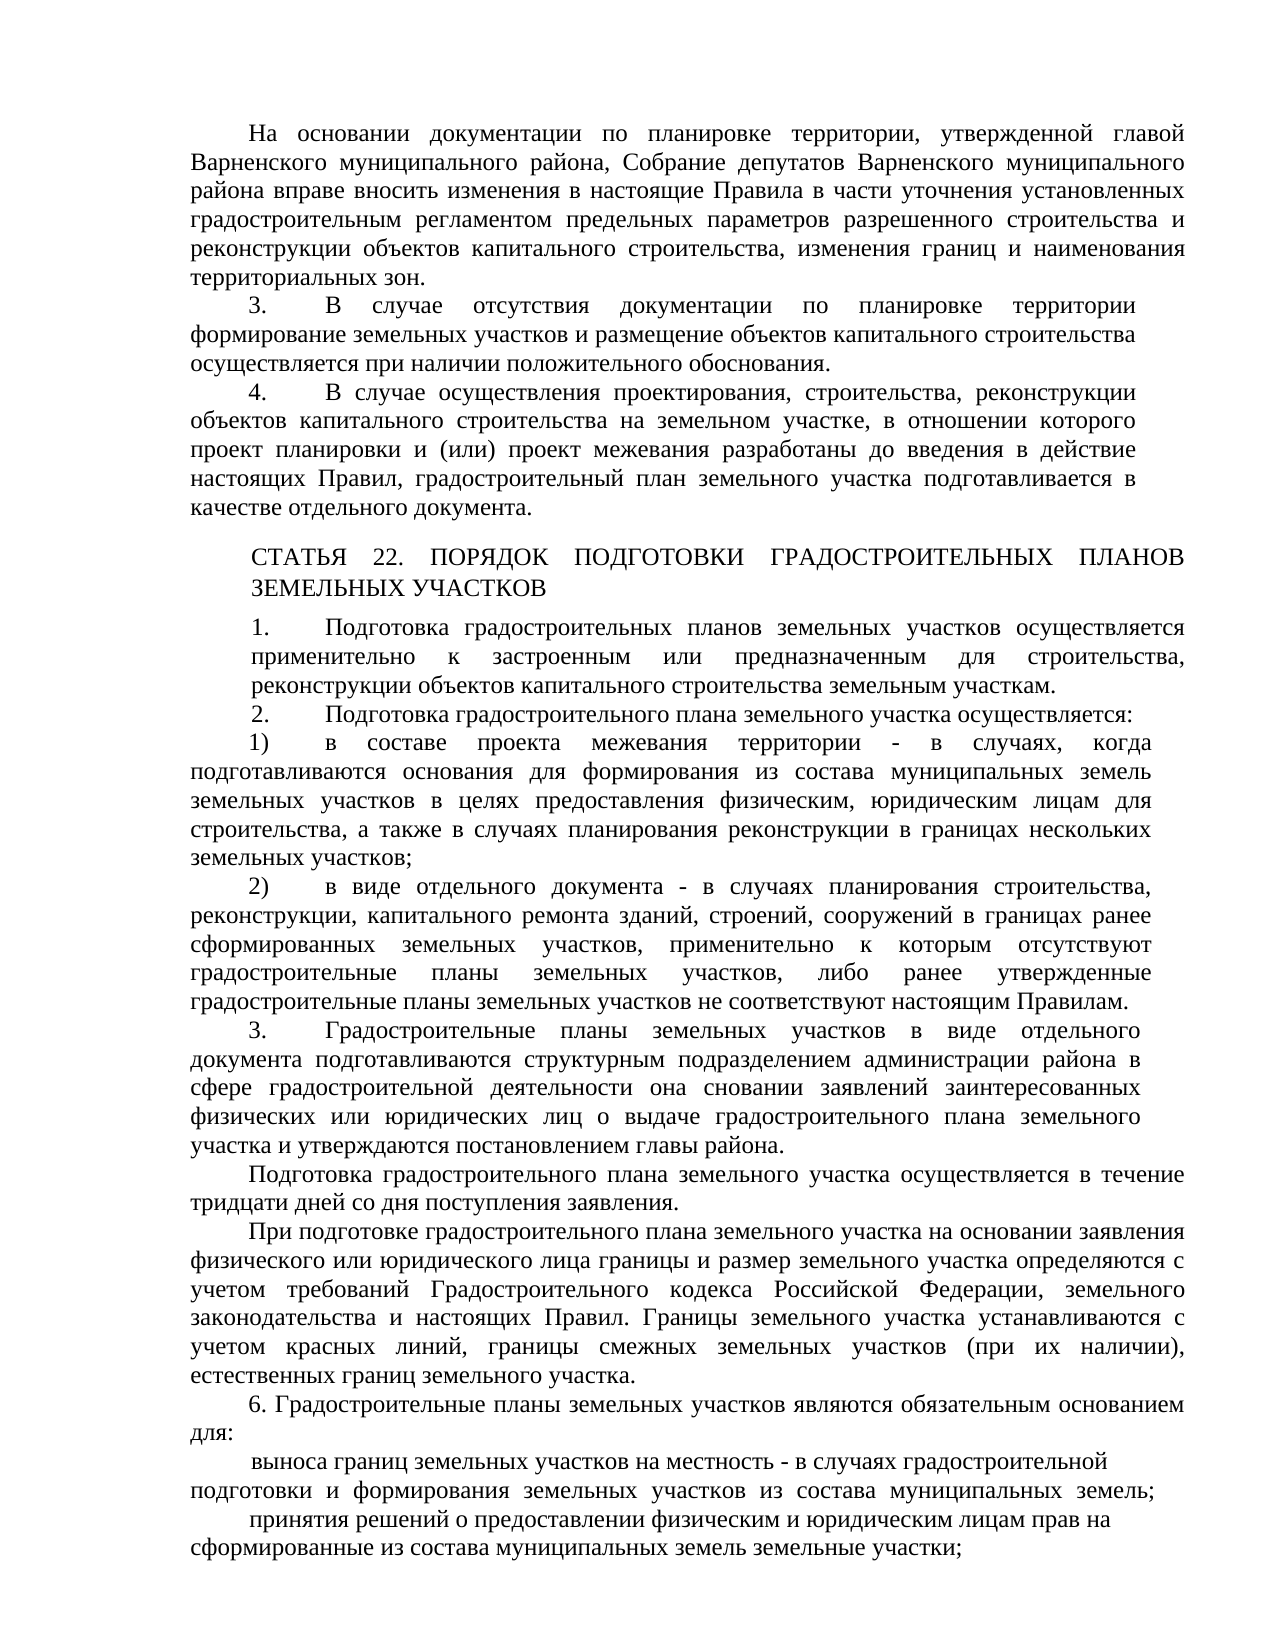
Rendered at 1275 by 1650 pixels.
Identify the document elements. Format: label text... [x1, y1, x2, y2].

list Подготовка градостроительного плана земельного участка осуществляется: [251, 699, 1186, 727]
subtitle СТАТЬЯ 22. ПОРЯДОК ПОДГОТОВКИ ГРАДОСТРОИТЕЛЬНЫХ ПЛАНОВ ЗЕМЕЛЬНЫХ УЧАСТКОВ [251, 542, 1186, 602]
list В случае осуществления проектирования, строительства, реконструкции объектов капитального строительства на земельном участке, в отношении которого проект планировки и (или) проект межевания разработаны до введения в действие настоящих Правил, градостроительный план земельного участка подготавливается в качестве отдельного документа. [190, 377, 1137, 521]
text выноса границ земельных участков на местность - в случаях градостроительной [251, 1446, 1186, 1475]
text подготовки и формирования земельных участков из состава муниципальных земель; принятия решений о предоставлении физическим и юридическим лицам прав на [190, 1475, 1156, 1532]
text Подготовка градостроительного плана земельного участка осуществляется в течение тридцати дней со дня поступления заявления. [190, 1159, 1186, 1216]
text На основании документации по планировке территории, утвержденной главой Варненского муниципального района, Собрание депутатов Варненского муниципального района вправе вносить изменения в настоящие Правила в части уточнения установленных градостроительным регламентом предельных параметров разрешенного строительства и реконструкции объектов капитального строительства, изменения границ и наименования территориальных зон. [190, 118, 1186, 291]
list в виде отдельного документа - в случаях планирования строительства, реконструкции, капитального ремонта зданий, строений, сооружений в границах ранее сформированных земельных участков, применительно к которым отсутствуют градостроительные планы земельных участков, либо ранее утвержденные градостроительные планы земельных участков не соответствуют настоящим Правилам. [190, 871, 1152, 1015]
list Подготовка градостроительных планов земельных участков осуществляется применительно к застроенным или предназначенным для строительства, реконструкции объектов капитального строительства земельным участкам. [251, 612, 1186, 699]
text 6. Градостроительные планы земельных участков являются обязательным основанием для: [190, 1389, 1186, 1446]
list В случае отсутствия документации по планировке территории формирование земельных участков и размещение объектов капитального строительства осуществляется при наличии положительного обоснования. [190, 291, 1137, 377]
list в составе проекта межевания территории - в случаях, когда подготавливаются основания для формирования из состава муниципальных земель земельных участков в целях предоставления физическим, юридическим лицам для строительства, а также в случаях планирования реконструкции в границах нескольких земельных участков; [190, 727, 1152, 871]
text 3. Градостроительные планы земельных участков в виде отдельного документа подготавливаются структурным подразделением администрации района в сфере градостроительной деятельности она сновании заявлений заинтересованных физических или юридических лиц о выдаче градостроительного плана земельного участка и утверждаются постановлением главы района. [190, 1015, 1141, 1159]
text При подготовке градостроительного плана земельного участка на основании заявления физического или юридического лица границы и размер земельного участка определяются с учетом требований Градостроительного кодекса Российской Федерации, земельного законодательства и настоящих Правил. Границы земельного участка устанавливаются с учетом красных линий, границы смежных земельных участков (при их наличии), естественных границ земельного участка. [190, 1216, 1186, 1389]
text сформированные из состава муниципальных земель земельные участки; [190, 1532, 1186, 1561]
